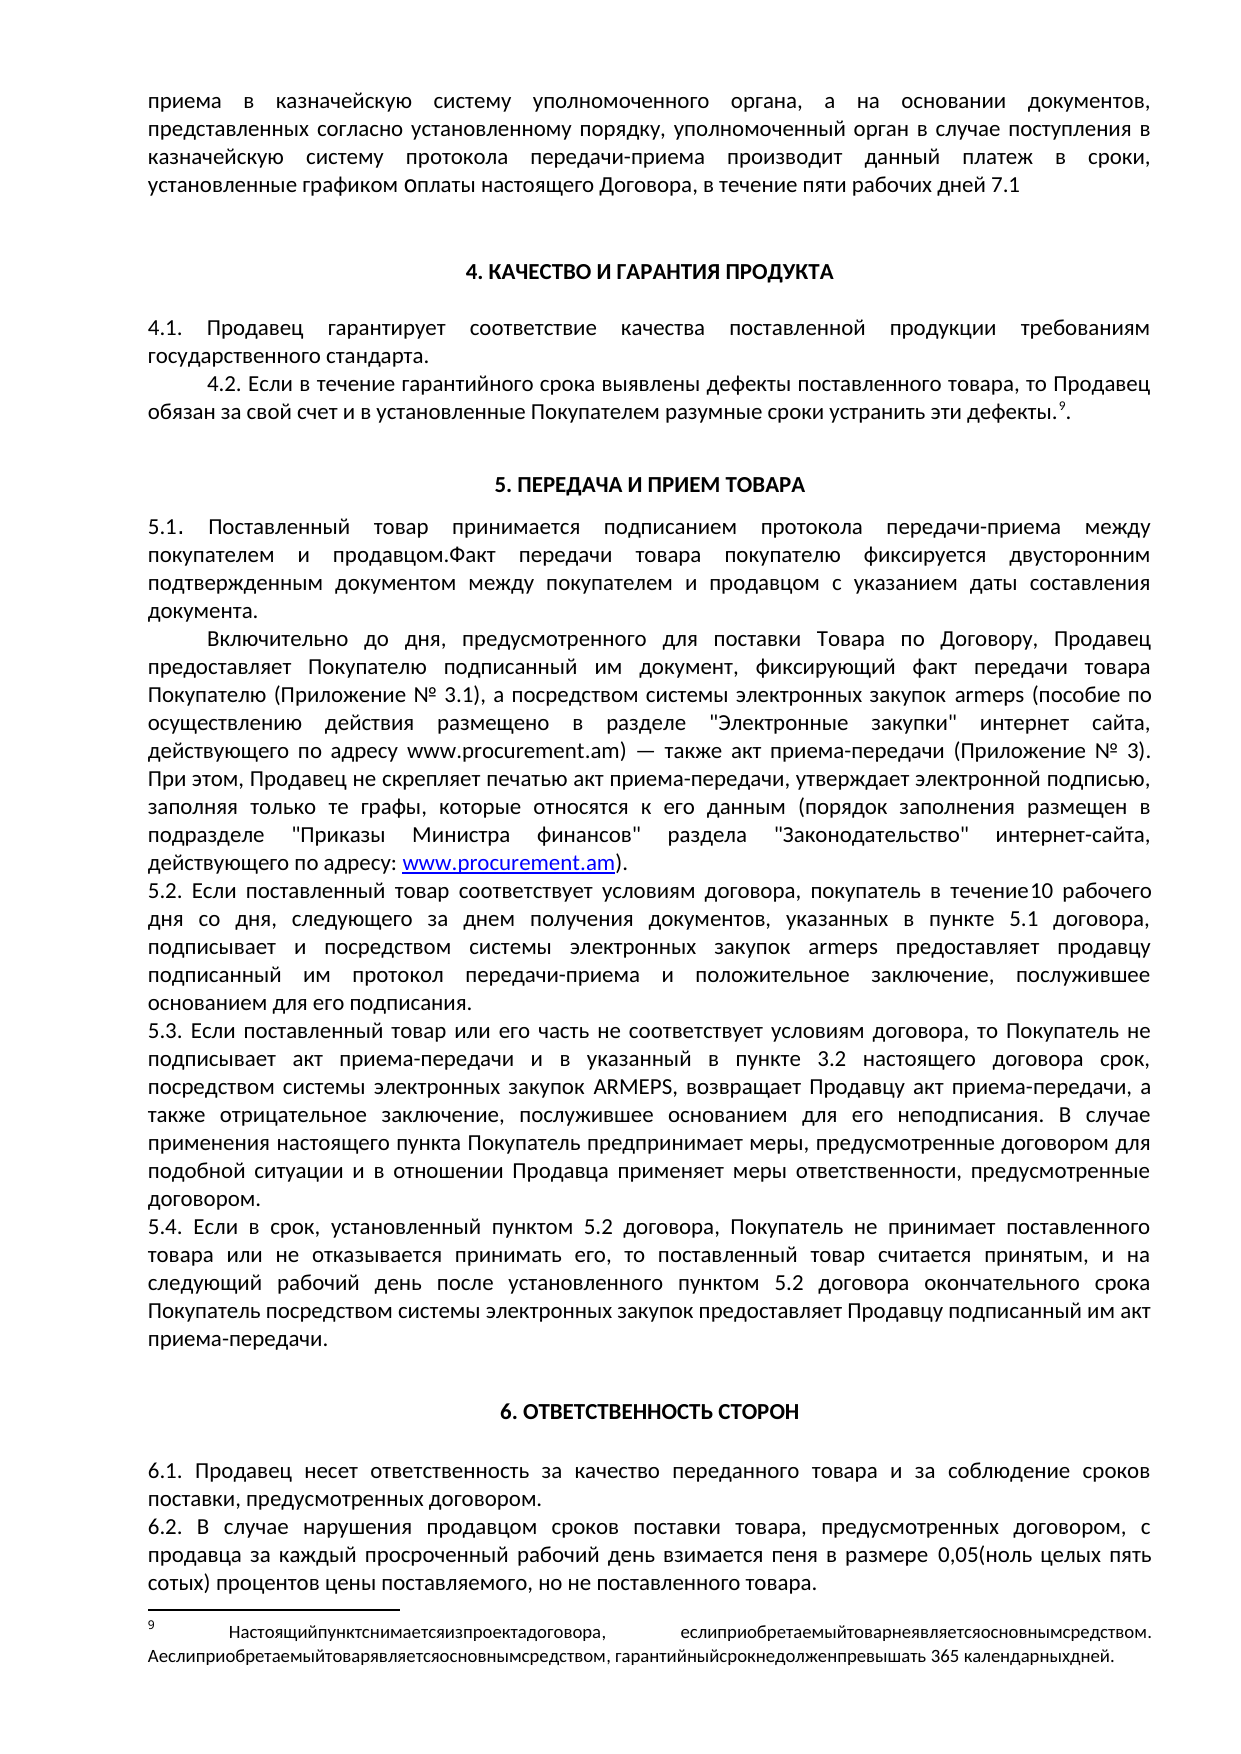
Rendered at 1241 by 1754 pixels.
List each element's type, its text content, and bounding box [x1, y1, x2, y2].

text 4.2. Если в течение гарантийного срока выявлены дефекты поставленного товара, то Продавец обязан за свой счет и в установленные Покупателем разумные сроки устранить эти дефекты.. [148, 369, 1152, 425]
text Включительно до дня, предусмотренного для поставки Товара по Договору, Продавец предоставляет Покупателю подписанный им документ, фиксирующий факт передачи товара Покупателю (Приложение № 3.1), а посредством системы электронных закупок armeps (пособие по осуществлению действия размещено в разделе "Электронные закупки" интернет сайта, действующего по адресу www.procurement.am) — также акт приема-передачи (Приложение № 3). При этом, Продавец не скрепляет печатью акт приема-передачи, утверждает электронной подписью, заполняя только те графы, которые относятся к его данным (порядок заполнения размещен в подразделе "Приказы Министра финансов" раздела "Законодательство" интернет-сайта, действующего по адресу: www.procurement.am). [148, 624, 1152, 876]
text 5.1․ Поставленный товар принимается подписанием протокола передачи-приема между покупателем и продавцом.Факт передачи товара покупателю фиксируется двусторонним подтвержденным документом между покупателем и продавцом с указанием даты составления документа. [148, 512, 1152, 624]
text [148, 86, 1152, 198]
text 5.4. Если в срок, установленный пунктом 5.2 договора, Покупатель не принимает поставленного товара или не отказывается принимать его, то поставленный товар считается принятым, и на следующий рабочий день после установленного пунктом 5.2 договора окончательного срока Покупатель посредством системы электронных закупок предоставляет Продавцу подписанный им акт приема-передачи. [148, 1212, 1152, 1353]
text 6. ОТВЕТСТВЕННОСТЬ СТОРОН [148, 1397, 1152, 1425]
text 5.2. Если поставленный товар соответствует условиям договора, покупатель в течение10 рабочего дня со дня, следующего за днем получения документов, указанных в пункте 5.1 договора, подписывает и посредством системы электронных закупок armeps предоставляет продавцу подписанный им протокол передачи-приема и положительное заключение, послужившее основанием для его подписания. [148, 876, 1152, 1016]
text 6.1. Продавец несет ответственность за качество переданного товара и за соблюдение сроков поставки, предусмотренных договором. [148, 1456, 1152, 1512]
text 4. КАЧЕСТВО И ГАРАНТИЯ ПРОДУКТА [148, 257, 1152, 285]
text 5. ПЕРЕДАЧА И ПРИЕМ ТОВАРА [148, 470, 1152, 498]
text 4.1. Продавец гарантирует соответствие качества поставленной продукции требованиям государственного стандарта. [148, 313, 1152, 369]
text 5.3. Если поставленный товар или его часть не соответствует условиям договора, то Покупатель не подписывает акт приема-передачи и в указанный в пункте 3.2 настоящего договора срок, посредством системы электронных закупок ARMEPS, возвращает Продавцу акт приема-передачи, а также отрицательное заключение, послужившее основанием для его неподписания. В случае применения настоящего пункта Покупатель предпринимает меры, предусмотренные договором для подобной ситуации и в отношении Продавца применяет меры ответственности, предусмотренные договором. [148, 1016, 1152, 1212]
text 6.2. В случае нарушения продавцом сроков поставки товара, предусмотренных договором, с продавца за каждый просроченный рабочий день взимается пеня в размере 0,05(ноль целых пять сотых) процентов цены поставляемого, но не поставленного товара. [148, 1512, 1152, 1596]
